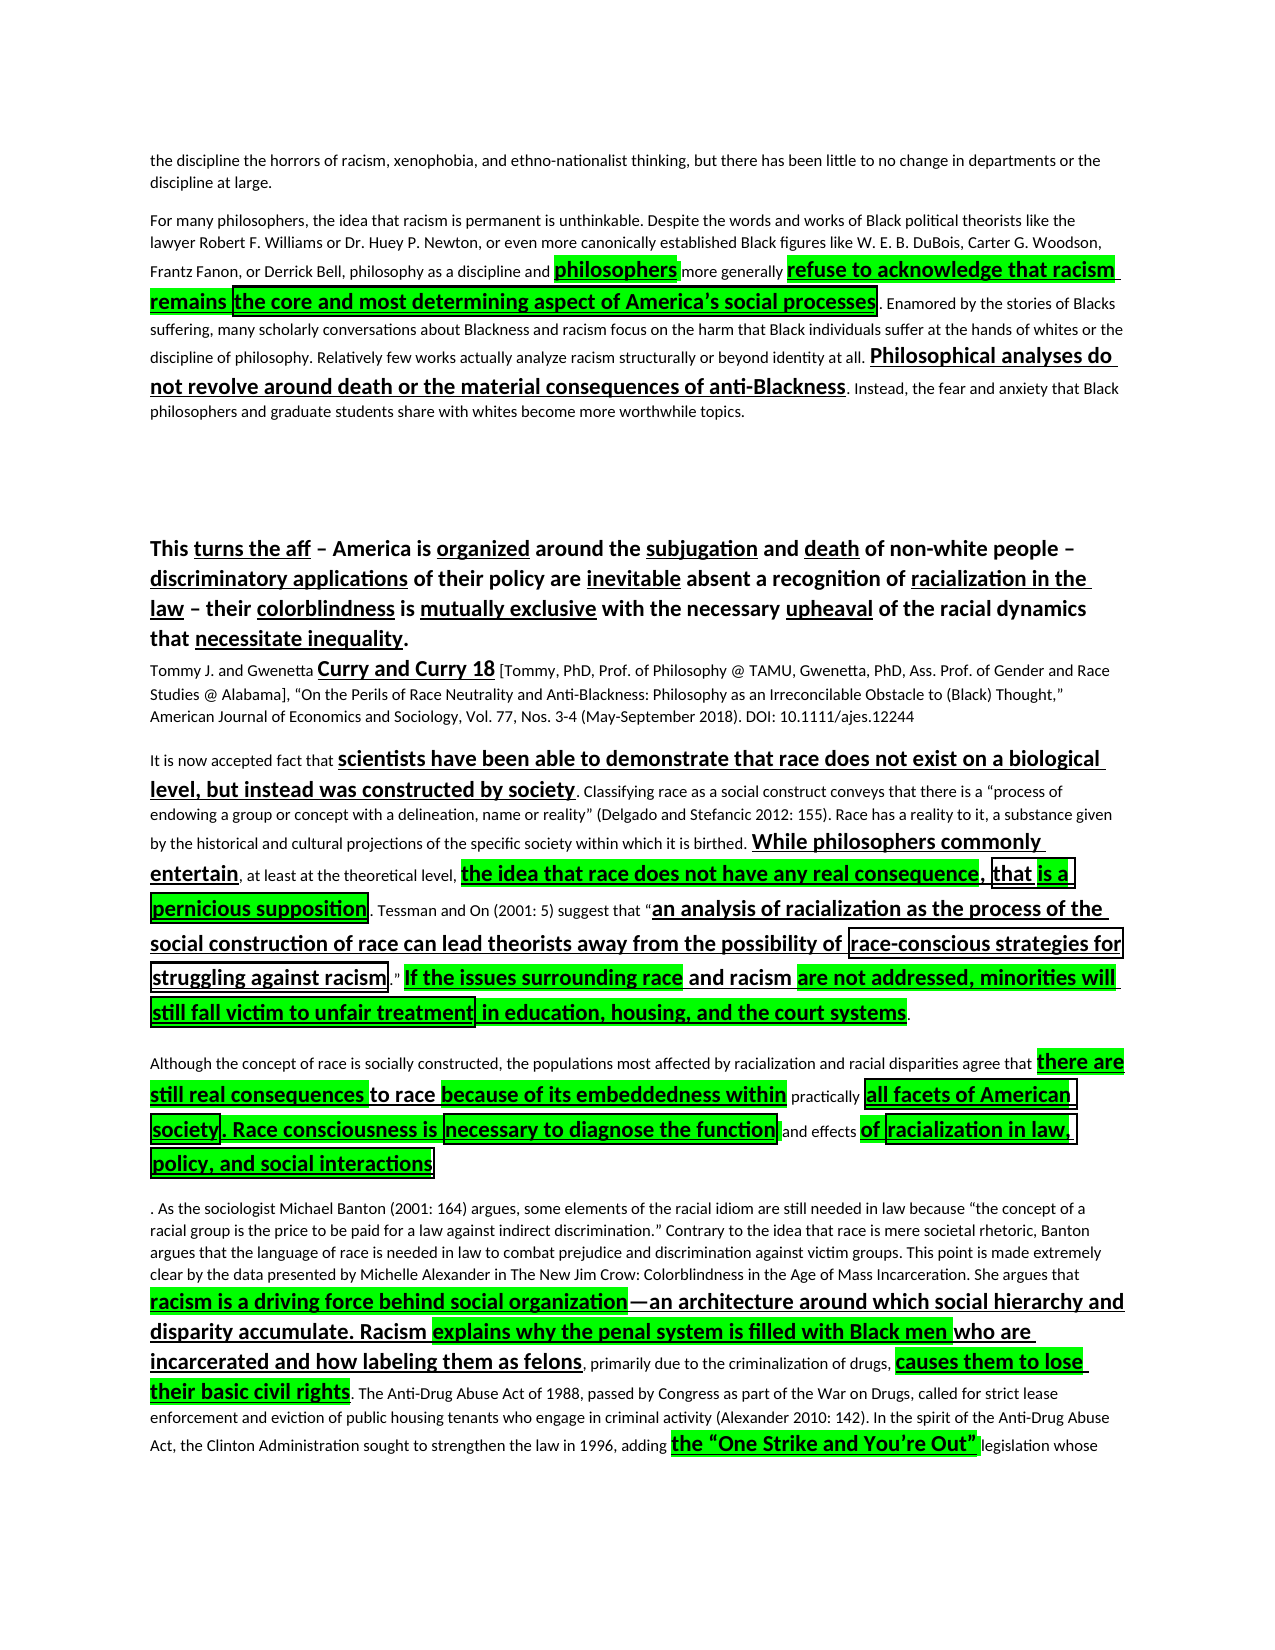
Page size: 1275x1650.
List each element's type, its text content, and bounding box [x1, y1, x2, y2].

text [150, 1312, 1125, 1457]
text For many philosophers, the idea that racism is permanent is unthinkable. Despite the words and works of Black political theorists like the lawyer Robert F. Williams or Dr. Huey P. Newton, or even more canonically established Black figures like W. E. B. DuBois, Carter G. Woodson, Frantz Fanon, or Derrick Bell, philosophy as a discipline and philosophers more generally refuse to acknowledge that racism remains the core and most determining aspect of America’s social processes. Enamored by the stories of Blacks suffering, many scholarly conversations about Blackness and racism focus on the harm that Black individuals suffer at the hands of whites or the discipline of philosophy. Relatively few works actually analyze racism structurally or beyond identity at all. Philosophical analyses do not revolve around death or the material consequences of anti-Blackness. Instead, the fear and anxiety that Black philosophers and graduate students share with whites become more worthwhile topics. [150, 210, 1125, 422]
text This turns the aff – America is organized around the subjugation and death of non-white people – discriminatory applications of their policy are inevitable absent a recognition of racialization in the law – their colorblindness is mutually exclusive with the necessary upheaval of the racial dynamics that necessitate inequality. [150, 534, 1125, 652]
text Although the concept of race is socially constructed, the populations most affected by racialization and racial disparities agree that there are still real consequences to race because of its embeddedness within practically all facets of American society. Race consciousness is necessary to diagnose the function and effects of racialization in law, policy, and social interactions [150, 1047, 1125, 1179]
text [150, 150, 1125, 192]
text It is now accepted fact that scientists have been able to demonstrate that race does not exist on a biological level, but instead was constructed by society. Classifying race as a social construct conveys that there is a “process of endowing a group or concept with a delineation, name or reality” (Delgado and Stefancic 2012: 155). Race has a reality to it, a substance given by the historical and cultural projections of the specific society within which it is birthed. While philosophers commonly entertain, at least at the theoretical level, the idea that race does not have any real consequence, that is a pernicious supposition. Tessman and On (2001: 5) suggest that “an analysis of racialization as the process of the social construction of race can lead theorists away from the possibility of race-conscious strategies for struggling against racism.” If the issues surrounding race and racism are not addressed, minorities will still fall victim to unfair treatment in education, housing, and the court systems. [150, 744, 1125, 1028]
text Tommy J. and Gwenetta Curry and Curry 18 [Tommy, PhD, Prof. of Philosophy @ TAMU, Gwenetta, PhD, Ass. Prof. of Gender and Race Studies @ Alabama], “On the Perils of Race Neutrality and Anti-Blackness: Philosophy as an Irreconcilable Obstacle to (Black) Thought,” American Journal of Economics and Sociology, Vol. 77, Nos. 3-4 (May-September 2018). DOI: 10.1111/ajes.12244 [150, 654, 1125, 726]
